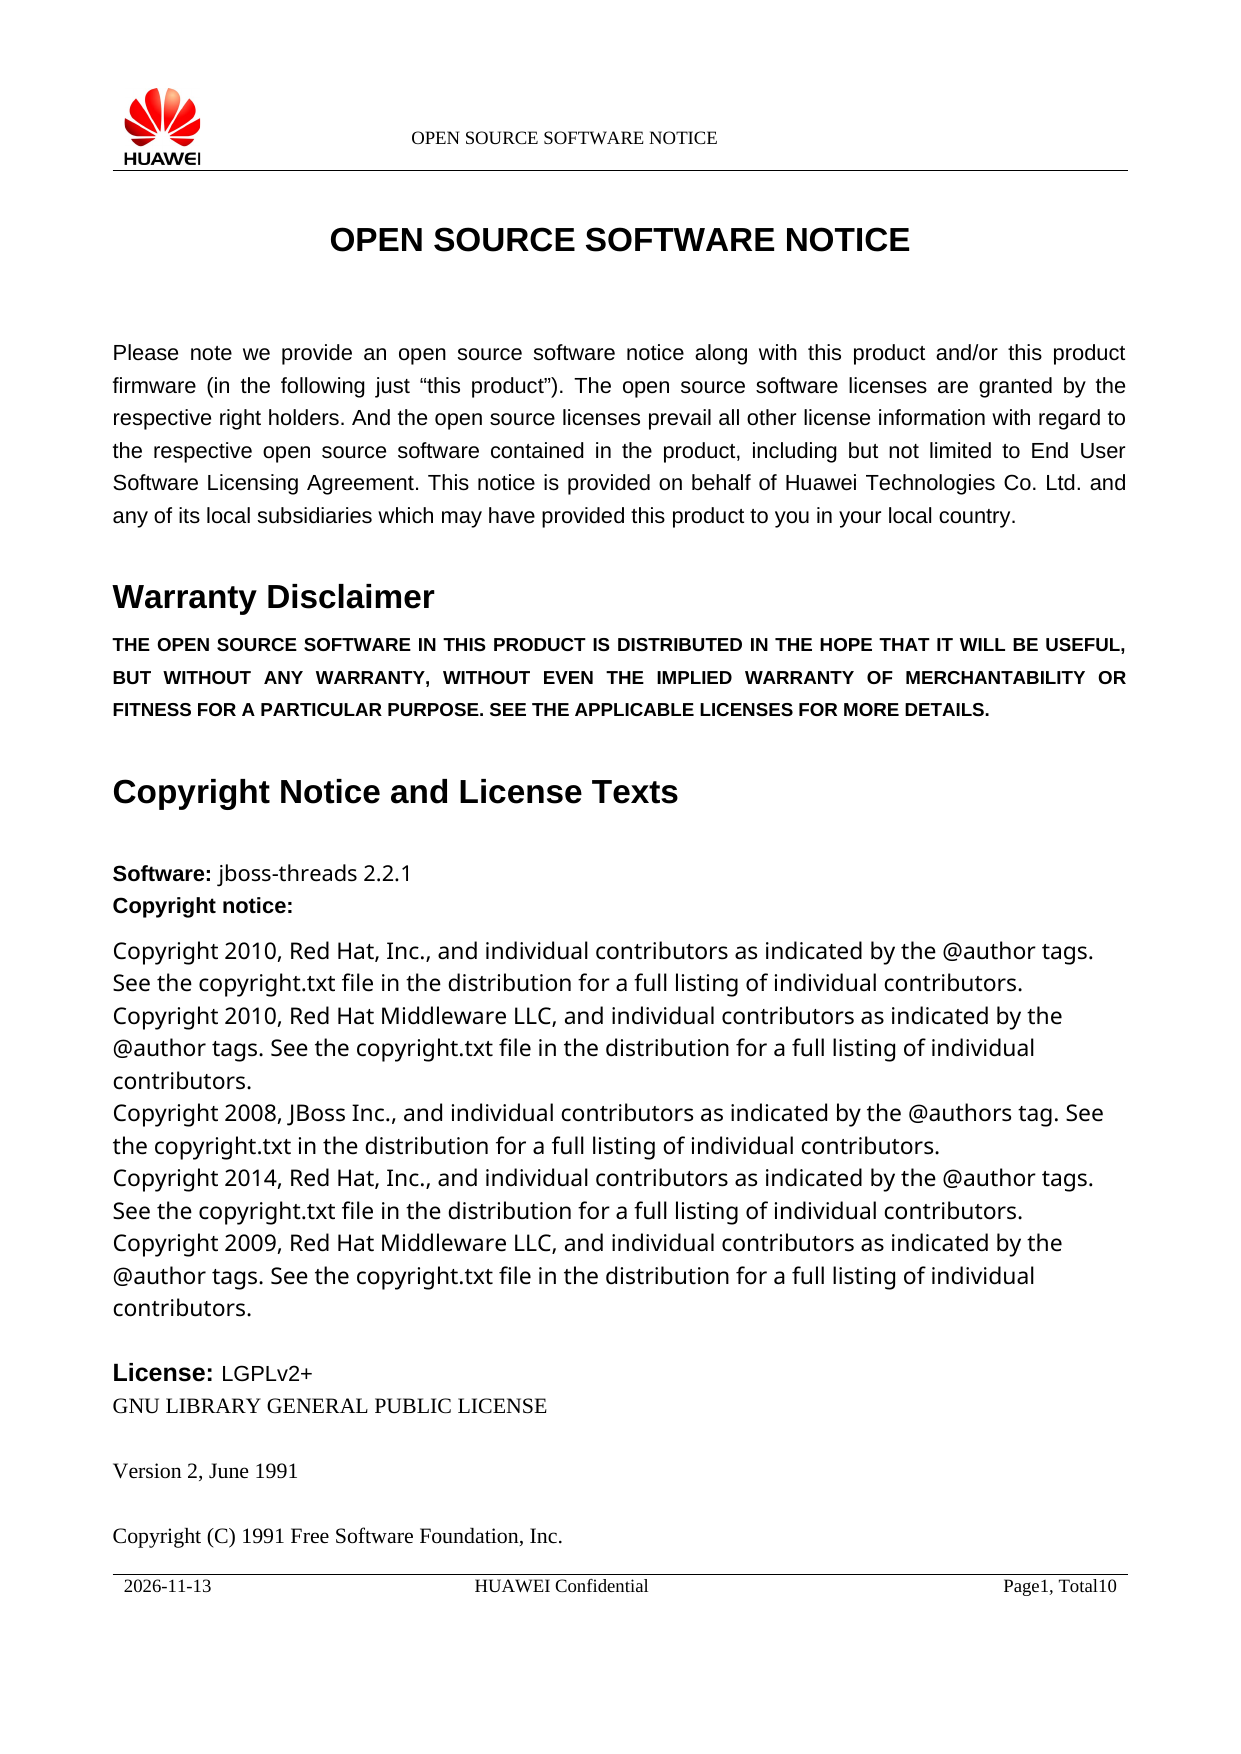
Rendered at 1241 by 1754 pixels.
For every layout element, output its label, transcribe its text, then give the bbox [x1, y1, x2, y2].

text The open source software in this product is distributed in the hope that it will be useful, but WITHOUT ANY WARRANTY, without even the implied warranty of MERCHANTABILITY or FITNESS FOR A PARTICULAR PURPOSE. See the applicable licenses for more details. [112, 629, 1128, 726]
text Please note we provide an open source software notice along with this product and/or this product firmware (in the following just “this product”). The open source software licenses are granted by the respective right holders. And the open source licenses prevail all other license information with regard to the respective open source software contained in the product, including but not limited to End User Software Licensing Agreement. This notice is provided on behalf of Huawei Technologies Co. Ltd. and any of its local subsidiaries which may have provided this product to you in your local country. [112, 336, 1128, 531]
text Warranty Disclaimer [112, 564, 1128, 629]
text Copyright notice: [112, 889, 1128, 921]
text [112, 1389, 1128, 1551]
text Copyright 2010, Red Hat, Inc., and individual contributors as indicated by the @author tags. See the copyright.txt file in the distribution for a full listing of individual contributors. Copyright 2010, Red Hat Middleware LLC, and individual contributors as indicated by the @author tags. See the copyright.txt file in the distribution for a full listing of individual contributors. Copyright 2008, JBoss Inc., and individual contributors as indicated by the @authors tag. See the copyright.txt in the distribution for a full listing of individual contributors. Copyright 2014, Red Hat, Inc., and individual contributors as indicated by the @author tags. See the copyright.txt file in the distribution for a full listing of individual contributors. Copyright 2009, Red Hat Middleware LLC, and individual contributors as indicated by the @author tags. See the copyright.txt file in the distribution for a full listing of individual contributors. [112, 934, 1128, 1356]
text OPEN SOURCE SOFTWARE NOTICE [112, 206, 1128, 271]
picture [124, 88, 201, 165]
text Copyright Notice and License Texts [112, 759, 1128, 824]
text License: LGPLv2+ [112, 1356, 1128, 1389]
title Software: jboss-threads 2.2.1 [112, 856, 1128, 889]
